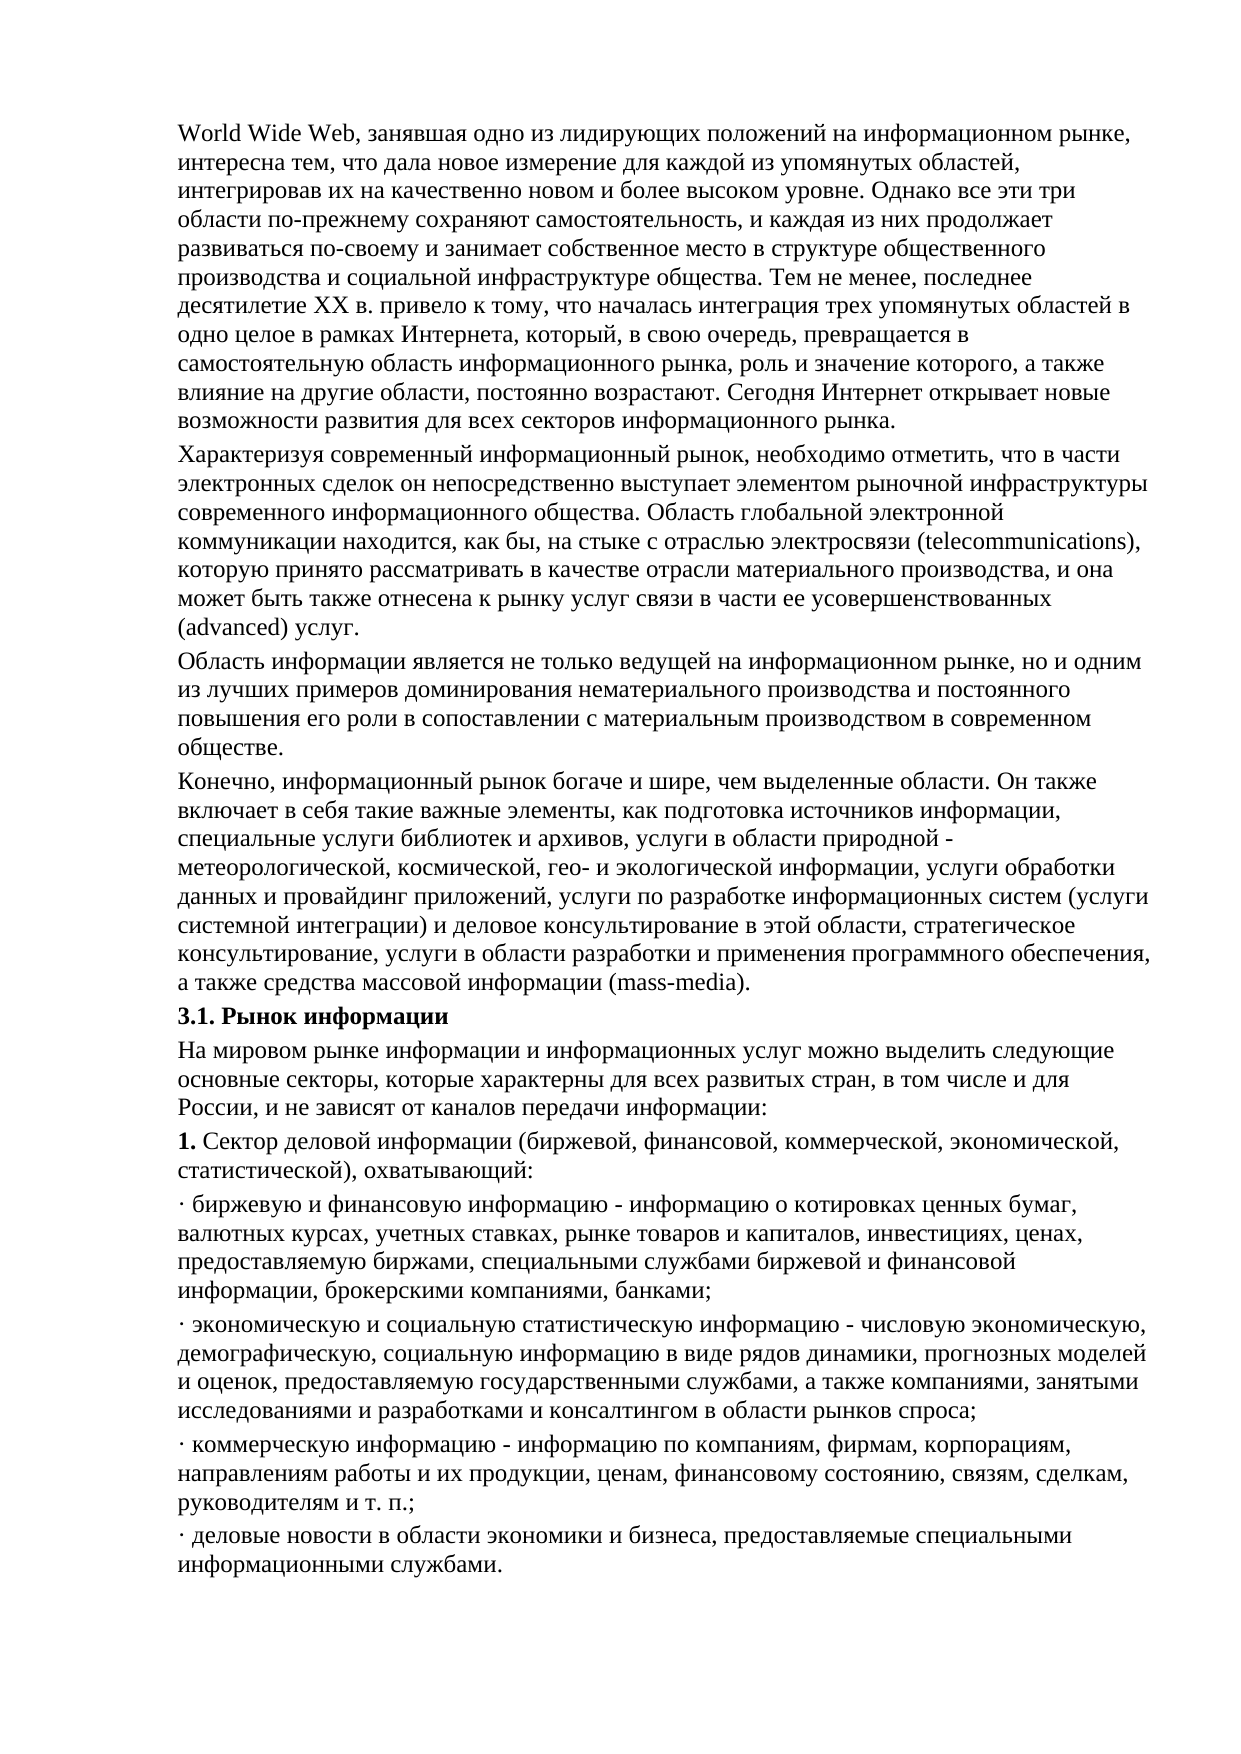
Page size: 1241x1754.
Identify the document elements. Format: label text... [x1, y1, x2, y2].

text · деловые новости в области экономики и бизнеса, предоставляемые специальными информационными службами. [177, 1520, 1152, 1578]
text 3.1. Рынок информации [177, 1001, 1152, 1030]
text 1. Сектор деловой информации (биржевой, финансовой, коммерческой, экономической, статистической), охватывающий: [177, 1126, 1152, 1184]
text · экономическую и социальную статистическую информацию - числовую экономическую, демографическую, социальную информацию в виде рядов динамики, прогнозных моделей и оценок, предоставляемую государственными службами, а также компаниями, занятыми исследованиями и разработками и консалтингом в области рынков спроса; [177, 1309, 1152, 1424]
text · биржевую и финансовую информацию - информацию о котировках ценных бумаг, валютных курсах, учетных ставках, рынке товаров и капиталов, инвестициях, ценах, предоставляемую биржами, специальными службами биржевой и финансовой информации, брокерскими компаниями, банками; [177, 1189, 1152, 1304]
text · коммерческую информацию - информацию по компаниям, фирмам, корпорациям, направлениям работы и их продукции, ценам, финансовому состоянию, связям, сделкам, руководителям и т. п.; [177, 1429, 1152, 1515]
text Характеризуя современный информационный рынок, необходимо отметить, что в части электронных сделок он непосредственно выступает элементом рыночной инфраструктуры современного информационного общества. Область глобальной электронной коммуникации находится, как бы, на стыке с отраслью электросвязи (telecommunications), которую принято рассматривать в качестве отрасли материального производства, и она может быть также отнесена к рынку услуг связи в части ее усовершенствованных (advanced) услуг. [177, 439, 1152, 641]
text Область информации является не только ведущей на информационном рынке, но и одним из лучших примеров доминирования нематериального производства и постоянного повышения его роли в сопоставлении с материальным производством в современном обществе. [177, 646, 1152, 761]
text Конечно, информационный рынок богаче и шире, чем выделенные области. Он также включает в себя такие важные элементы, как подготовка источников информации, специальные услуги библиотек и архивов, услуги в области природной - метеорологической, космической, гео- и экологической информации, услуги обработки данных и провайдинг приложений, услуги по разработке информационных систем (услуги системной интеграции) и деловое консультирование в этой области, стратегическое консультирование, услуги в области разработки и применения программного обеспечения, а также средства массовой информации (mass-media). [177, 766, 1152, 996]
text World Wide Web, занявшая одно из лидирующих положений на информационном рынке, интересна тем, что дала новое измерение для каждой из упомянутых областей, интегрировав их на качественно новом и более высоком уровне. Однако все эти три области по-прежнему сохраняют самостоятельность, и каждая из них продолжает развиваться по-своему и занимает собственное место в структуре общественного производства и социальной инфраструктуре общества. Тем не менее, последнее десятилетие XX в. привело к тому, что началась интеграция трех упомянутых областей в одно целое в рамках Интернета, который, в свою очередь, превращается в самостоятельную область информационного рынка, роль и значение которого, а также влияние на другие области, постоянно возрастают. Сегодня Интернет открывает новые возможности развития для всех секторов информационного рынка. [177, 118, 1152, 434]
text На мировом рынке информации и информационных услуг можно выделить следующие основные секторы, которые характерны для всех развитых стран, в том числе и для России, и не зависят от каналов передачи информации: [177, 1035, 1152, 1121]
